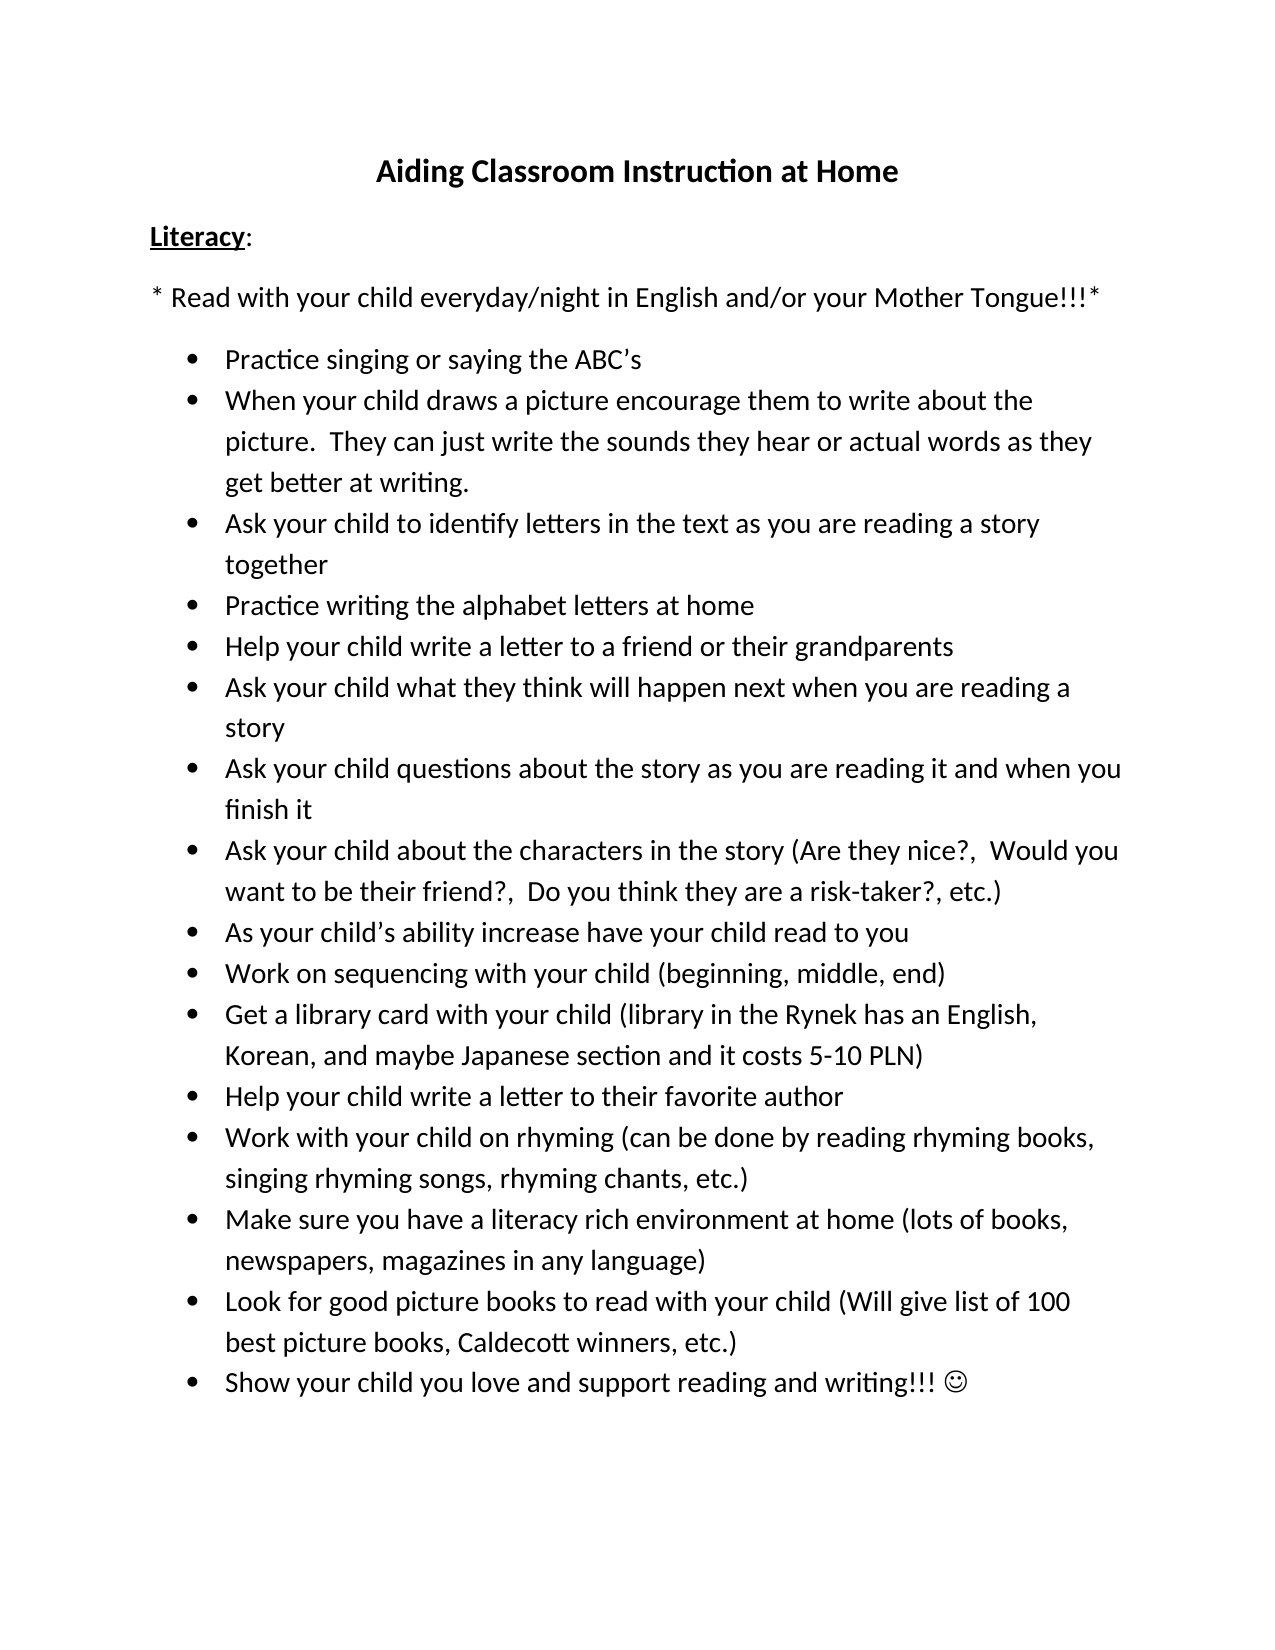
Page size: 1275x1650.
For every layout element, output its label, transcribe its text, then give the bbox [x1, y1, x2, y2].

list Ask your child about the characters in the story (Are they nice?, Would you want to be their friend?, Do you think they are a risk-taker?, etc.) [187, 832, 1125, 909]
list Practice singing or saying the ABC’s [187, 341, 1125, 377]
list Help your child write a letter to their favorite author [187, 1078, 1125, 1114]
list Help your child write a letter to a friend or their grandparents [187, 628, 1125, 663]
list Practice writing the alphabet letters at home [187, 587, 1125, 622]
text * Read with your child everyday/night in English and/or your Mother Tongue!!!* [150, 279, 1125, 315]
list Ask your child questions about the story as you are reading it and when you finish it [187, 751, 1125, 827]
list Work on sequencing with your child (beginning, middle, end) [187, 955, 1125, 991]
list Ask your child what they think will happen next when you are reading a story [187, 669, 1125, 745]
list Look for good picture books to read with your child (Will give list of 100 best picture books, Caldecott winners, etc.) [187, 1283, 1125, 1359]
text Aiding Classroom Instruction at Home [150, 150, 1125, 191]
list Make sure you have a literacy rich environment at home (lots of books, newspapers, magazines in any language) [187, 1201, 1125, 1277]
list As your child’s ability increase have your child read to you [187, 914, 1125, 950]
text Literacy: [150, 218, 1125, 253]
list Work with your child on rhyming (can be done by reading rhyming books, singing rhyming songs, rhyming chants, etc.) [187, 1119, 1125, 1196]
list When your child draws a picture encourage them to write about the picture. They can just write the sounds they hear or actual words as they get better at writing. [187, 382, 1125, 499]
list Show your child you love and support reading and writing!!! [187, 1364, 1125, 1400]
list Get a library card with your child (library in the Rynek has an English, Korean, and maybe Japanese section and it costs 5-10 PLN) [187, 996, 1125, 1073]
list Ask your child to identify letters in the text as you are reading a story together [187, 505, 1125, 581]
